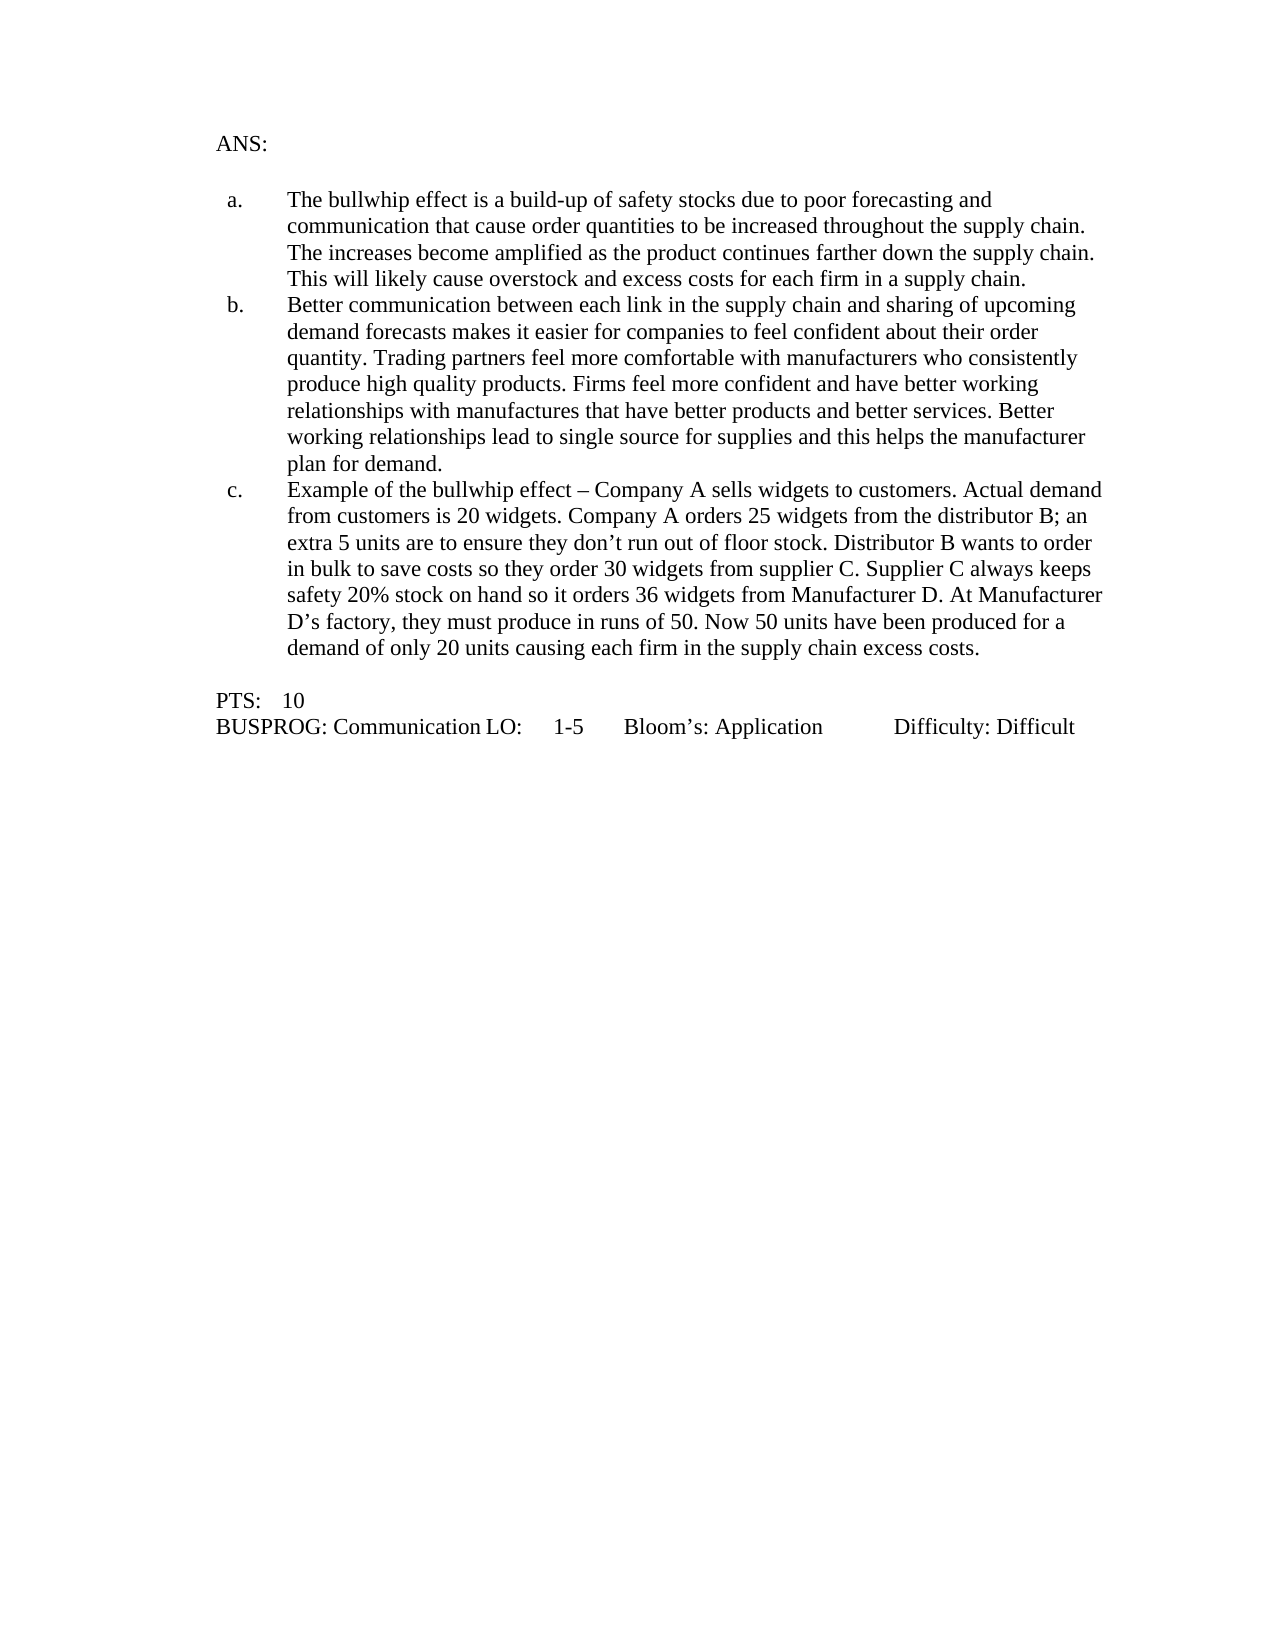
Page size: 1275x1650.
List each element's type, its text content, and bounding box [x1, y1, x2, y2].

table_cell b. [216, 291, 276, 476]
table_cell Better communication between each link in the supply chain and sharing of upcoming demand forecasts makes it easier for companies to feel confident about their order quantity. Trading partners feel more comfortable with manufacturers who consistently produce high quality products. Firms feel more confident and have better working relationships with manufactures that have better products and better services. Better working relationships lead to single source for supplies and this helps the manufacturer plan for demand. [276, 291, 1116, 476]
table_cell c. [216, 476, 276, 660]
text PTS: 10 [216, 687, 1162, 713]
text ANS: [216, 131, 1162, 157]
table_header a. [216, 186, 276, 291]
table_cell Example of the bullwhip effect – Company A sells widgets to customers. Actual demand from customers is 20 widgets. Company A orders 25 widgets from the distributor B; an extra 5 units are to ensure they don’t run out of floor stock. Distributor B wants to order in bulk to save costs so they order 30 widgets from supplier C. Supplier C always keeps safety 20% stock on hand so it orders 36 widgets from Manufacturer D. At Manufacturer D’s factory, they must produce in runs of 50. Now 50 units have been produced for a demand of only 20 units causing each firm in the supply chain excess costs. [276, 476, 1116, 660]
table_header The bullwhip effect is a build-up of safety stocks due to poor forecasting and communication that cause order quantities to be increased throughout the supply chain. The increases become amplified as the product continues farther down the supply chain. This will likely cause overstock and excess costs for each firm in a supply chain. [276, 186, 1116, 291]
text BUSPROG: Communication LO: 1-5 Bloom’s: Application Difficulty: Difficult [216, 713, 1162, 739]
